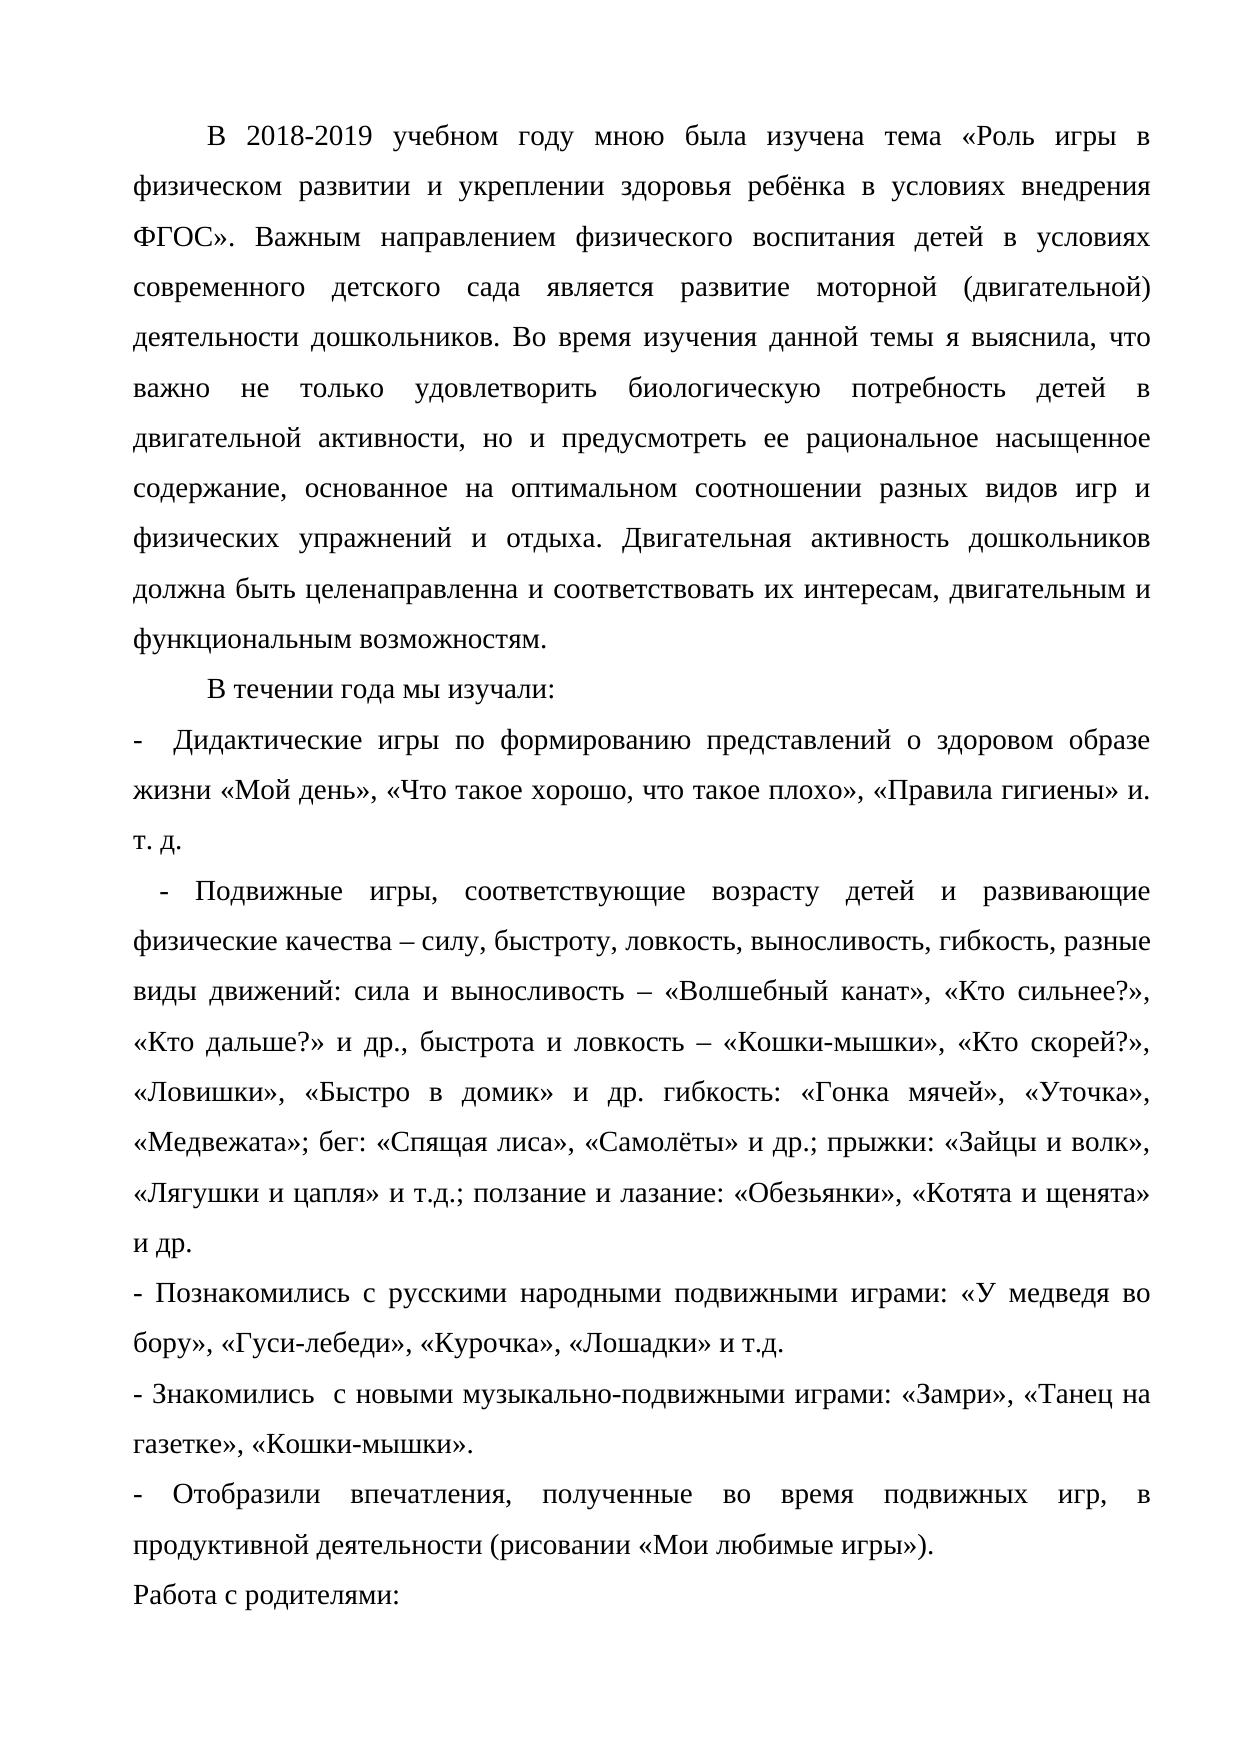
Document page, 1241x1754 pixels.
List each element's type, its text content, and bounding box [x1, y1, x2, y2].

text В 2018-2019 учебном году мною была изучена тема «Роль игры в физическом развитии и укреплении здоровья ребёнка в условиях внедрения ФГОС». Важным направлением физического воспитания детей в условиях современного детского сада является развитие моторной (двигательной) деятельности дошкольников. Во время изучения данной темы я выяснила, что важно не только удовлетворить биологическую потребность детей в двигательной активности, но и предусмотреть ее рациональное насыщенное содержание, основанное на оптимальном соотношении разных видов игр и физических упражнений и отдыха. Двигательная активность дошкольников должна быть целенаправленна и соответствовать их интересам, двигательным и функциональным возможностям. [133, 118, 1152, 655]
text Работа с родителями: [133, 1577, 1152, 1611]
text В течении года мы изучали: [133, 672, 1152, 705]
text - Знакомились с новыми музыкально-подвижными играми: «Замри», «Танец на газетке», «Кошки-мышки». [133, 1376, 1152, 1460]
text - Дидактические игры по формированию представлений о здоровом образе жизни «Мой день», «Что такое хорошо, что такое плохо», «Правила гигиены» и. т. д. [133, 722, 1152, 856]
text - Подвижные игры, соответствующие возрасту детей и развивающие физические качества – силу, быстроту, ловкость, выносливость, гибкость, разные виды движений: сила и выносливость – «Волшебный канат», «Кто сильнее?», «Кто дальше?» и др., быстрота и ловкость – «Кошки-мышки», «Кто скорей?», «Ловишки», «Быстро в домик» и др. гибкость: «Гонка мячей», «Уточка», «Медвежата»; бег: «Спящая лиса», «Самолёты» и др.; прыжки: «Зайцы и волк», «Лягушки и цапля» и т.д.; ползание и лазание: «Обезьянки», «Котята и щенята» и др. [133, 873, 1152, 1258]
text - Познакомились с русскими народными подвижными играми: «У медведя во бору», «Гуси-лебеди», «Курочка», «Лошадки» и т.д. [133, 1275, 1152, 1359]
text - Отобразили впечатления, полученные во время подвижных игр, в продуктивной деятельности (рисовании «Мои любимые игры»). [133, 1477, 1152, 1560]
